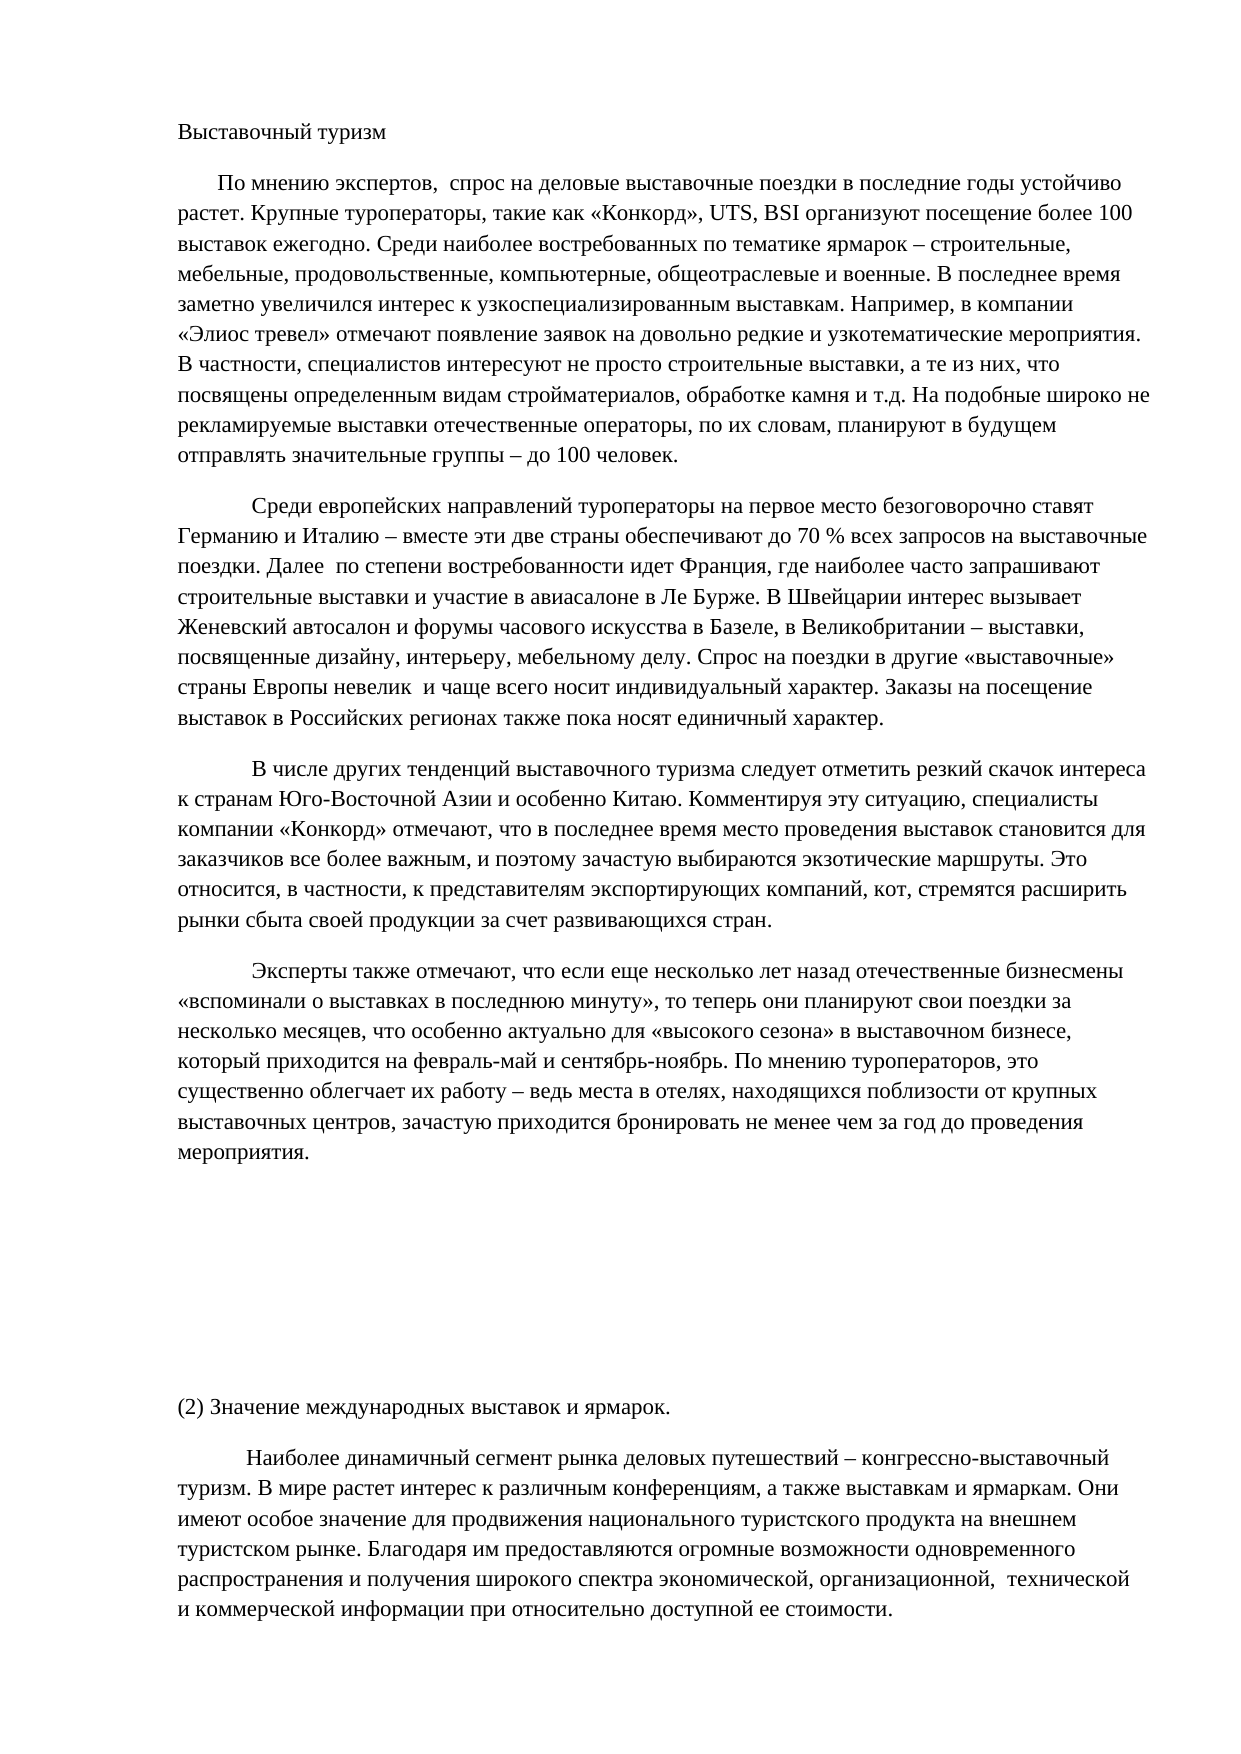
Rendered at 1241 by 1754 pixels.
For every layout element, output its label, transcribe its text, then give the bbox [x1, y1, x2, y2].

text В числе других тенденций выставочного туризма следует отметить резкий скачок интереса к странам Юго-Восточной Азии и особенно Китаю. Комментируя эту ситуацию, специалисты компании «Конкорд» отмечают, что в последнее время место проведения выставок становится для заказчиков все более важным, и поэтому зачастую выбираются экзотические маршруты. Это относится, в частности, к представителям экспортирующих компаний, кот, стремятся расширить рынки сбыта своей продукции за счет развивающихся стран. [177, 754, 1152, 932]
text По мнению экспертов, спрос на деловые выставочные поездки в последние годы устойчиво растет. Крупные туроператоры, такие как «Конкорд», UTS, BSI организуют посещение более 100 выставок ежегодно. Среди наиболее востребованных по тематике ярмарок – строительные, мебельные, продовольственные, компьютерные, общеотраслевые и военные. В последнее время заметно увеличился интерес к узкоспециализированным выставкам. Например, в компании «Элиос тревел» отмечают появление заявок на довольно редкие и узкотематические мероприятия. В частности, специалистов интересуют не просто строительные выставки, а те из них, что посвящены определенным видам стройматериалов, обработке камня и т.д. На подобные широко не рекламируемые выставки отечественные операторы, по их словам, планируют в будущем отправлять значительные группы – до 100 человек. [177, 169, 1152, 467]
text Среди европейских направлений туроператоры на первое место безоговорочно ставят Германию и Италию – вместе эти две страны обеспечивают до 70 % всех запросов на выставочные поездки. Далее по степени востребованности идет Франция, где наиболее часто запрашивают строительные выставки и участие в авиасалоне в Ле Бурже. В Швейцарии интерес вызывает Женевский автосалон и форумы часового искусства в Базеле, в Великобритании – выставки, посвященные дизайну, интерьеру, мебельному делу. Спрос на поездки в другие «выставочные» страны Европы невелик и чаще всего носит индивидуальный характер. Заказы на посещение выставок в Российских регионах также пока носят единичный характер. [177, 492, 1152, 730]
text Эксперты также отмечают, что если еще несколько лет назад отечественные бизнесмены «вспоминали о выставках в последнюю минуту», то теперь они планируют свои поездки за несколько месяцев, что особенно актуально для «высокого сезона» в выставочном бизнесе, который приходится на февраль-май и сентябрь-ноябрь. По мнению туроператоров, это существенно облегчает их работу – ведь места в отелях, находящихся поблизости от крупных выставочных центров, зачастую приходится бронировать не менее чем за год до проведения мероприятия. [177, 957, 1152, 1164]
text Наиболее динамичный сегмент рынка деловых путешествий – конгрессно-выставочный туризм. В мире растет интерес к различным конференциям, а также выставкам и ярмаркам. Они имеют особое значение для продвижения национального туристского продукта на внешнем туристском рынке. Благодаря им предоставляются огромные возможности одновременного распространения и получения широкого спектра экономической, организационной, технической и коммерческой информации при относительно доступной ее стоимости. [177, 1444, 1152, 1622]
text Выставочный туризм [177, 118, 1152, 144]
text (2) Значение международных выставок и ярмарок. [177, 1393, 1152, 1419]
